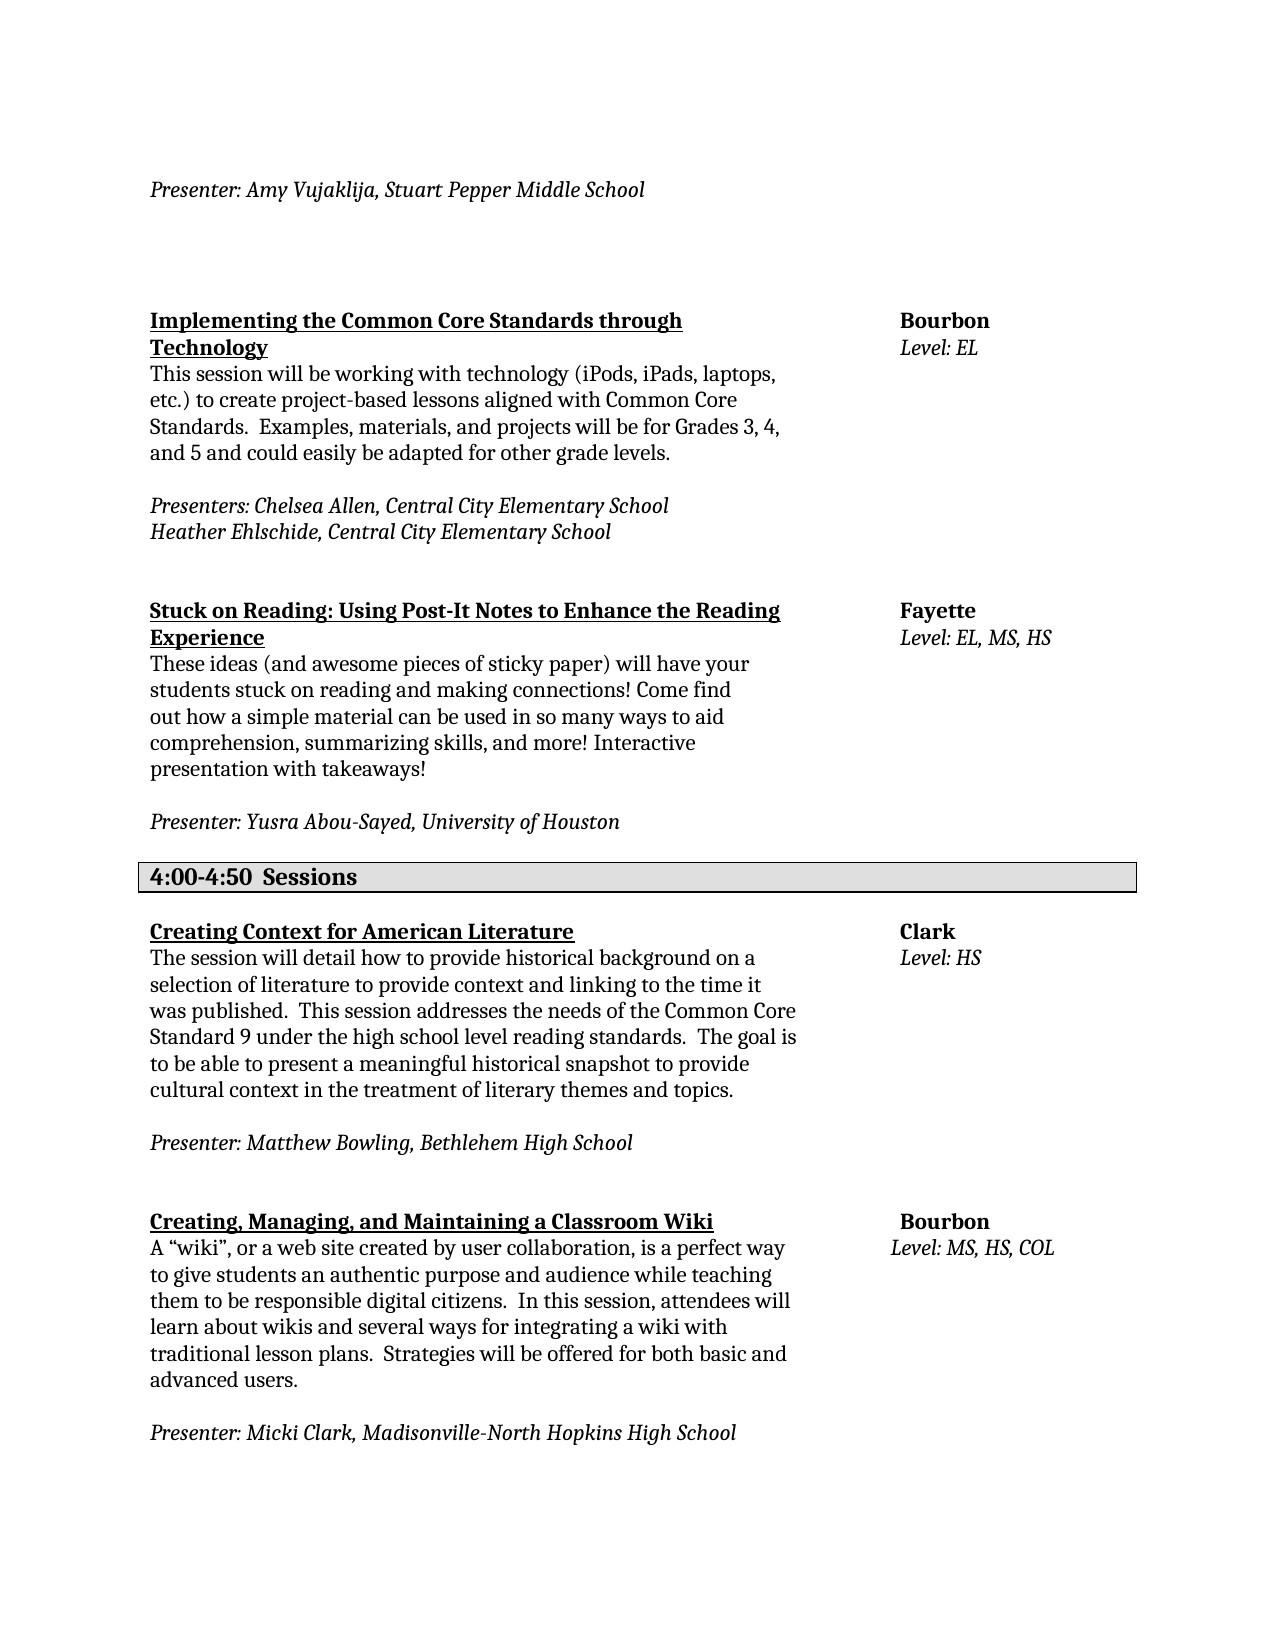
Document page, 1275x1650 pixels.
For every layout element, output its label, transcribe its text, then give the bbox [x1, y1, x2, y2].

text Experience Level: EL, MS, HS [150, 624, 1125, 651]
text out how a simple material can be used in so many ways to aid [150, 703, 1125, 730]
text etc.) to create project-based lessons aligned with Common Core [150, 387, 1125, 413]
list The session will detail how to provide historical background on a Level: HS [150, 945, 1125, 971]
text presentation with takeaways! [150, 756, 1125, 782]
text A “wiki”, or a web site created by user collaboration, is a perfect way Level: MS, HS, COL [150, 1235, 1125, 1261]
text Standards. Examples, materials, and projects will be for Grades 3, 4, [150, 413, 1125, 440]
list selection of literature to provide context and linking to the time it [150, 971, 1125, 998]
text traditional lesson plans. Strategies will be offered for both basic and [150, 1340, 1125, 1367]
text Stuck on Reading: Using Post-It Notes to Enhance the Reading Fayette [150, 598, 1125, 624]
text to give students an authentic purpose and audience while teaching [150, 1261, 1125, 1288]
text Creating Context for American Literature Clark [150, 919, 1125, 945]
text comprehension, summarizing skills, and more! Interactive [150, 730, 1125, 756]
text Technology Level: EL [150, 334, 1125, 361]
text Presenters: Chelsea Allen, Central City Elementary School [150, 493, 1125, 519]
text Implementing the Common Core Standards through Bourbon [150, 308, 1125, 334]
text Presenter: Yusra Abou-Sayed, University of Houston [150, 809, 1125, 835]
text learn about wikis and several ways for integrating a wiki with [150, 1314, 1125, 1340]
text them to be responsible digital citizens. In this session, attendees will [150, 1288, 1125, 1314]
text Presenter: Amy Vujaklija, Stuart Pepper Middle School [150, 176, 1125, 203]
text These ideas (and awesome pieces of sticky paper) will have your [150, 651, 1125, 677]
table_header 4:00-4:50 Sessions [139, 863, 1136, 891]
text students stuck on reading and making connections! Come find [150, 677, 1125, 703]
text advanced users. [150, 1367, 1125, 1393]
list was published. This session addresses the needs of the Common Core [150, 998, 1125, 1024]
text This session will be working with technology (iPods, iPads, laptops, [150, 361, 1125, 387]
list Standard 9 under the high school level reading standards. The goal is [150, 1024, 1125, 1051]
text Presenter: Micki Clark, Madisonville-North Hopkins High School [150, 1419, 1125, 1446]
text and 5 and could easily be adapted for other grade levels. [150, 440, 1125, 466]
list Presenter: Matthew Bowling, Bethlehem High School [150, 1129, 1125, 1156]
list to be able to present a meaningful historical snapshot to provide [150, 1051, 1125, 1077]
text Heather Ehlschide, Central City Elementary School [150, 519, 1125, 545]
text Creating, Managing, and Maintaining a Classroom Wiki Bourbon [150, 1209, 1125, 1235]
list cultural context in the treatment of literary themes and topics. [150, 1077, 1125, 1103]
